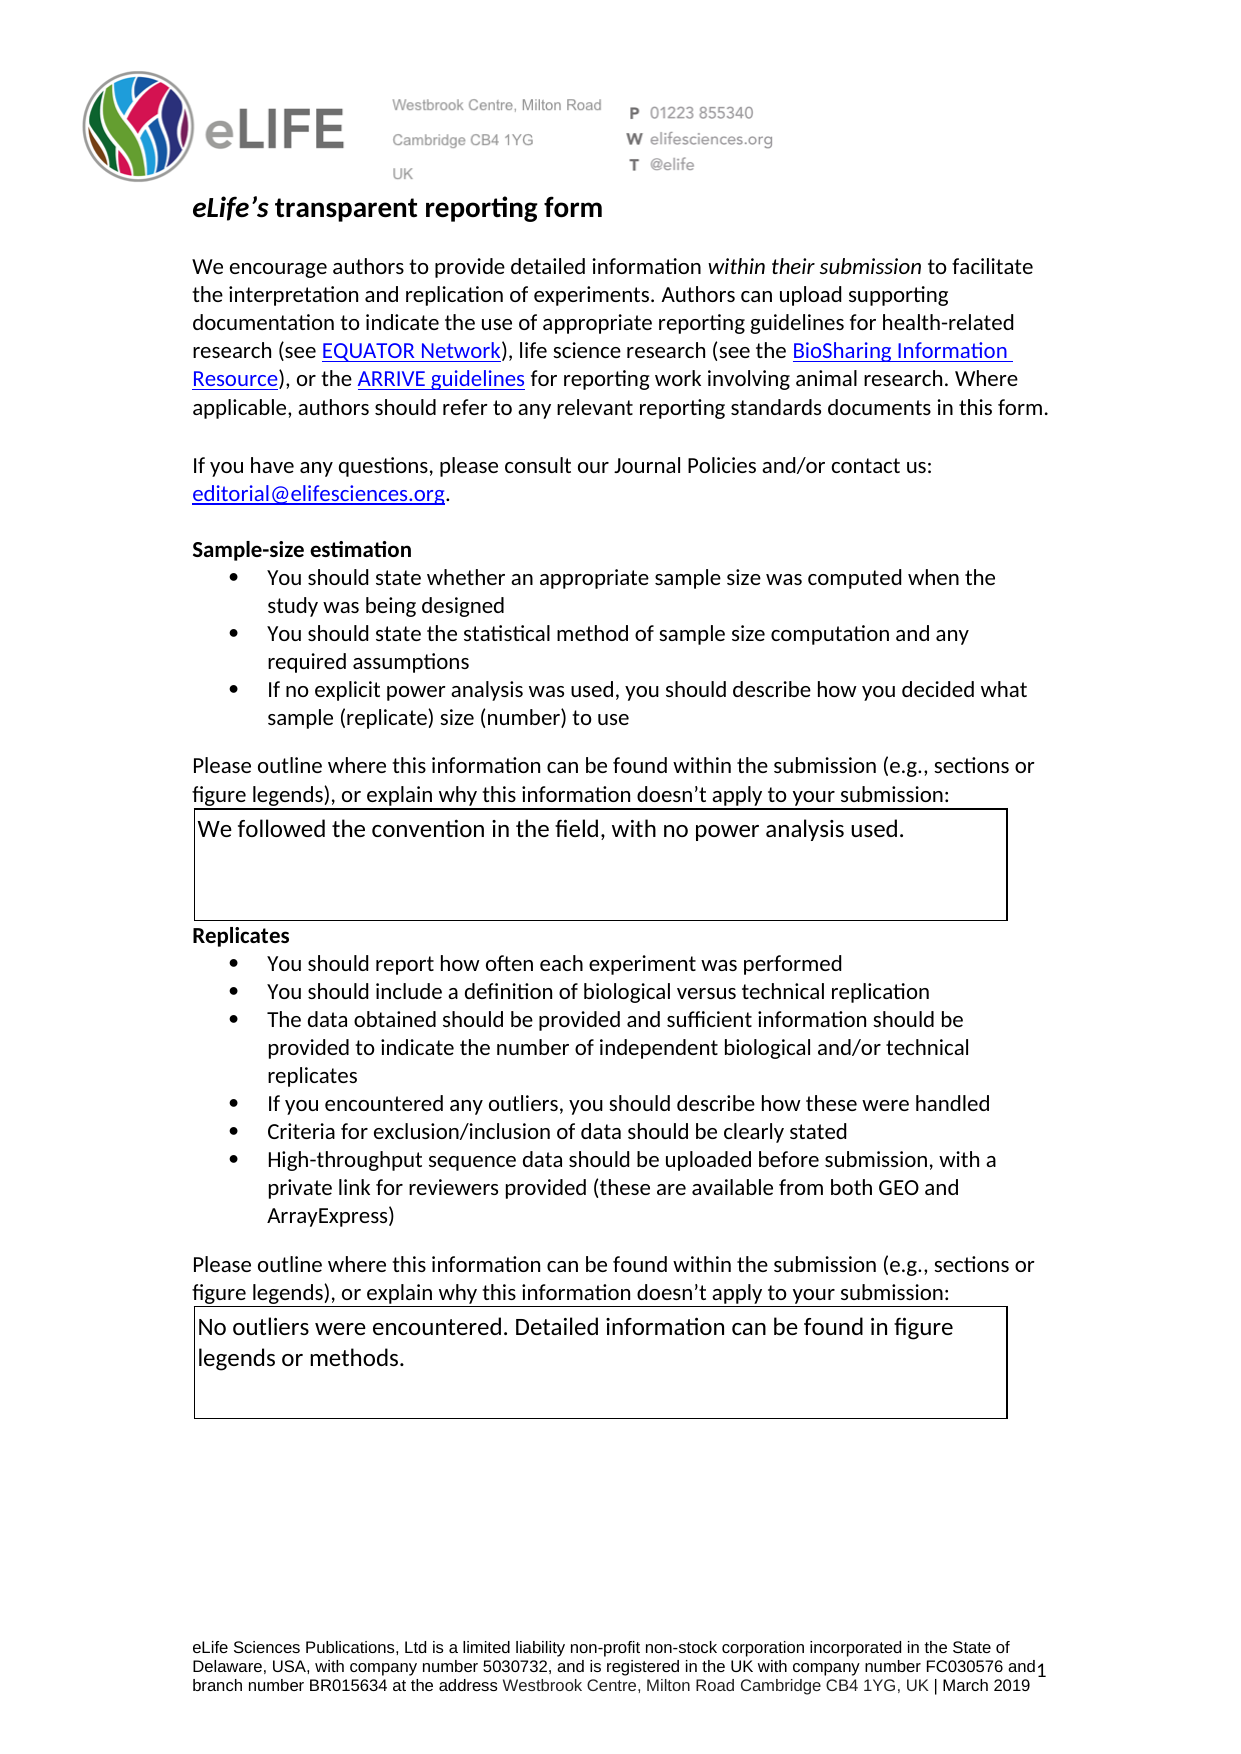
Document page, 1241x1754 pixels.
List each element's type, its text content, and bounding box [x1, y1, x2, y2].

picture [73, 59, 784, 189]
list You should include a definition of biological versus technical replication [229, 977, 1053, 1005]
text If you have any questions, please consult our Journal Policies and/or contact us: editorial@elifesciences.org. [192, 451, 1053, 507]
list Criteria for exclusion/inclusion of data should be clearly stated [229, 1117, 1053, 1145]
text No outliers were encountered. Detailed information can be found in figure legends or methods. [195, 1309, 1006, 1373]
list You should report how often each experiment was performed [229, 949, 1053, 977]
list The data obtained should be provided and sufficient information should be provided to indicate the number of independent biological and/or technical replicates [229, 1005, 1053, 1089]
text We encourage authors to provide detailed information within their submission to facilitate the interpretation and replication of experiments. Authors can upload supporting documentation to indicate the use of appropriate reporting guidelines for health-related research (see EQUATOR Network), life science research (see the BioSharing Information Resource), or the ARRIVE guidelines for reporting work involving animal research. Where applicable, authors should refer to any relevant reporting standards documents in this form. [192, 252, 1053, 421]
text Sample-size estimation [192, 535, 1053, 563]
list You should state whether an appropriate sample size was computed when the study was being designed [229, 563, 1053, 619]
list If you encountered any outliers, you should describe how these were handled [229, 1089, 1053, 1117]
list You should state the statistical method of sample size computation and any required assumptions [229, 619, 1053, 675]
text eLife’s transparent reporting form [192, 189, 1053, 224]
text Replicates [192, 836, 1053, 949]
text We followed the convention in the field, with no power analysis used. [195, 811, 1006, 844]
list If no explicit power analysis was used, you should describe how you decided what sample (replicate) size (number) to use [229, 675, 1053, 731]
list High-throughput sequence data should be uploaded before submission, with a private link for reviewers provided (these are available from both GEO and ArrayExpress) [229, 1145, 1053, 1229]
